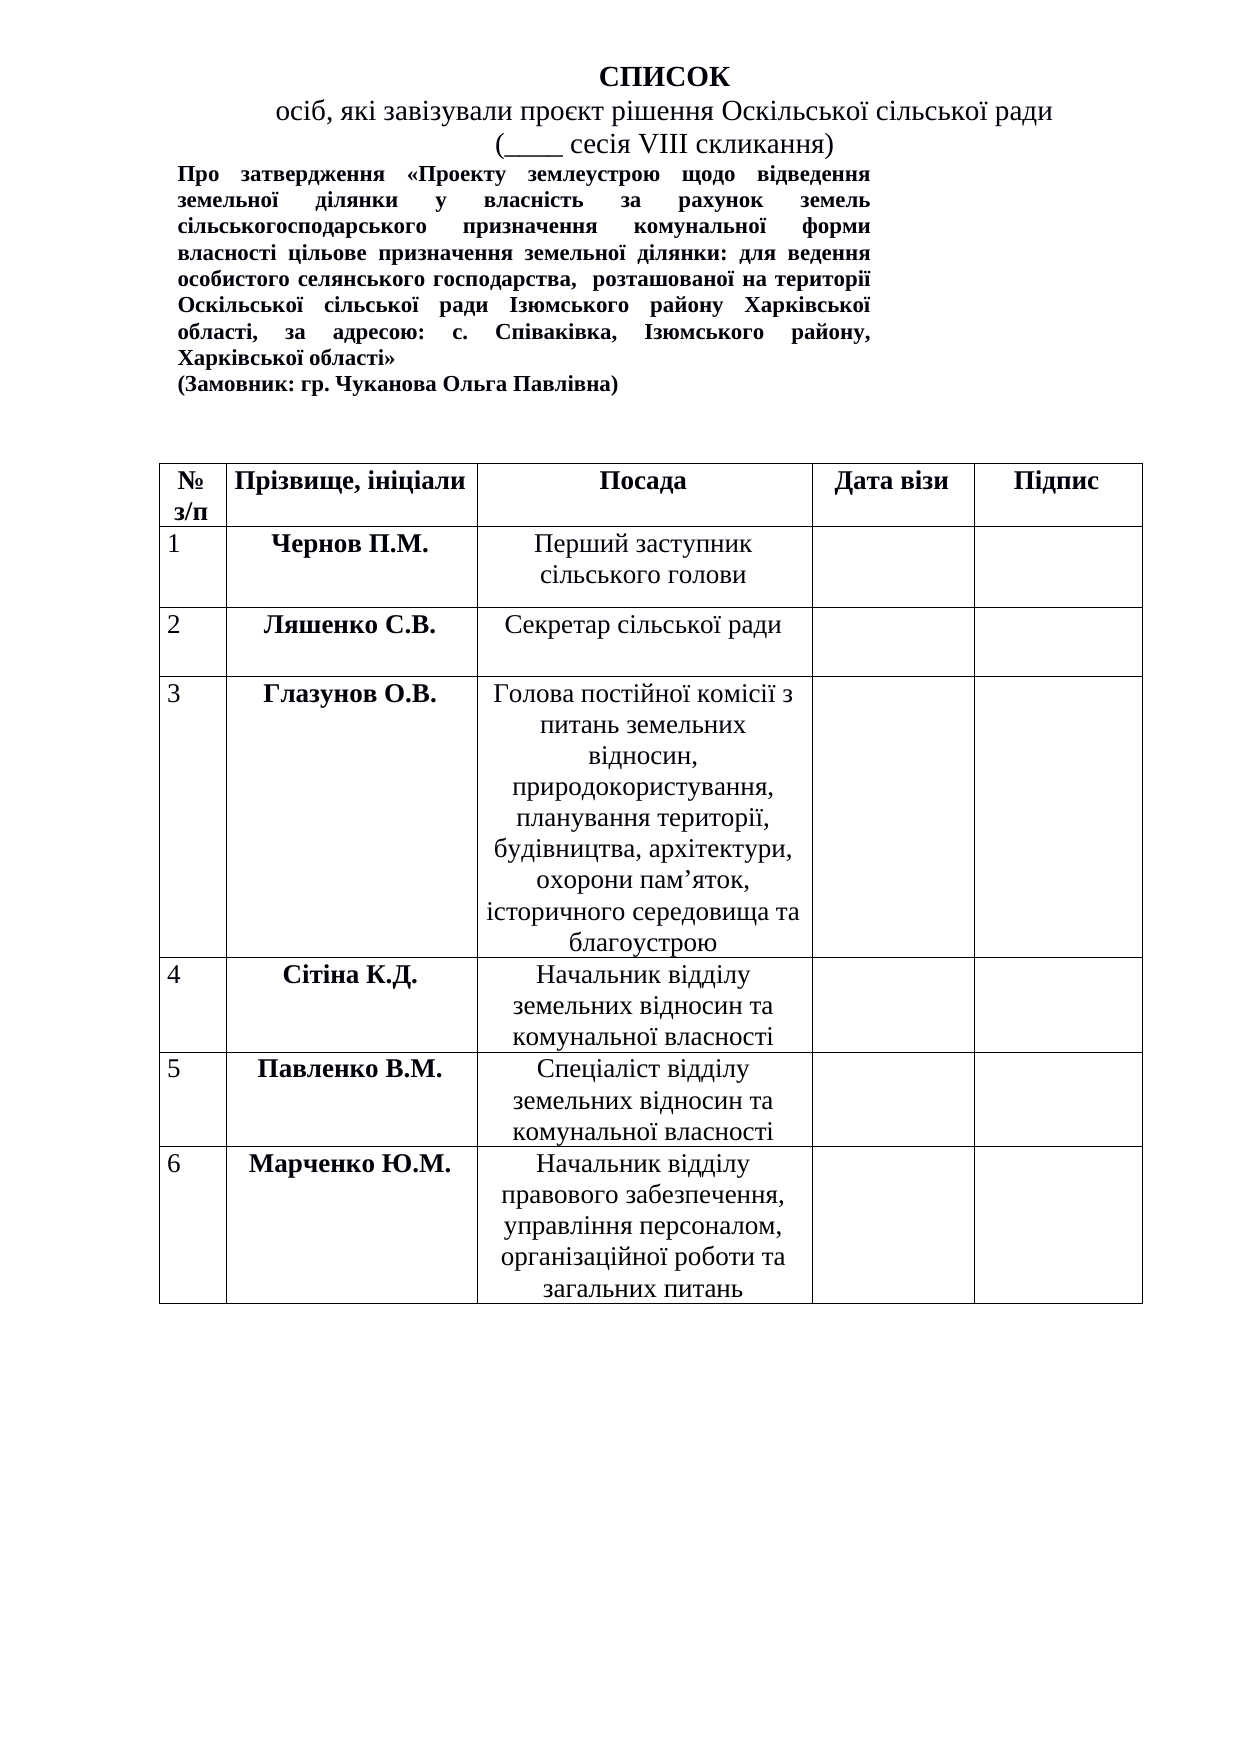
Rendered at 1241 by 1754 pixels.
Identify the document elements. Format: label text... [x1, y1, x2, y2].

table_cell [975, 527, 1142, 607]
table_cell Глазунов О.В. [227, 677, 477, 957]
table_header Дата візи [813, 464, 974, 526]
table_cell Начальник відділу правового забезпечення, управління персоналом, організаційної роботи та загальних питань [478, 1147, 812, 1303]
table_cell 3 [160, 677, 226, 957]
table_cell Чернов П.М. [227, 527, 477, 607]
table_cell [813, 677, 974, 957]
table_cell 5 [160, 1053, 226, 1146]
text (____ сесія VIII скликання) [177, 126, 1152, 160]
table_cell [813, 527, 974, 607]
table_cell [813, 608, 974, 676]
table_cell 1 [160, 527, 226, 607]
table_cell 2 [160, 608, 226, 676]
table_cell [975, 677, 1142, 957]
table_cell Секретар сільської ради [478, 608, 812, 676]
text осіб, які завізували проєкт рішення Оскільської сільської ради [177, 93, 1152, 126]
table_cell Голова постійної комісії з питань земельних відносин, природокористування, планування території, будівництва, архітектури, охорони пам’яток, історичного середовища та благоустрою [478, 677, 812, 957]
table_cell [975, 608, 1142, 676]
table_cell [813, 1053, 974, 1146]
text (Замовник: гр. Чуканова Ольга Павлівна) [177, 371, 871, 397]
table_cell 6 [160, 1147, 226, 1303]
table_cell Сітіна К.Д. [227, 958, 477, 1052]
text СПИСОК [177, 59, 1152, 93]
table_cell Перший заступник сільського голови [478, 527, 812, 607]
text Про затвердження «Проекту землеустрою щодо відведення земельної ділянки у власність за рахунок земель сільськогосподарського призначення комунальної форми власності цільове призначення земельної ділянки: для ведення особистого селянського господарства, розташованої на території Оскільської сільської ради Ізюмського району Харківської області, за адресою: с. Співаківка, Ізюмського району, Харківської області» [177, 160, 871, 371]
table_header Посада [478, 464, 812, 526]
table_header Підпис [975, 464, 1142, 526]
table_cell Спеціаліст відділу земельних відносин та комунальної власності [478, 1053, 812, 1146]
table_cell [813, 958, 974, 1052]
table_cell [813, 1147, 974, 1303]
table_cell Павленко В.М. [227, 1053, 477, 1146]
table_cell [975, 1147, 1142, 1303]
table_cell Марченко Ю.М. [227, 1147, 477, 1303]
table_cell Ляшенко С.В. [227, 608, 477, 676]
table_header Прізвище, ініціали [227, 464, 477, 526]
table_cell Начальник відділу земельних відносин та комунальної власності [478, 958, 812, 1052]
table_cell [975, 1053, 1142, 1146]
table_header № з/п [160, 464, 226, 526]
table_cell [975, 958, 1142, 1052]
table_cell 4 [160, 958, 226, 1052]
